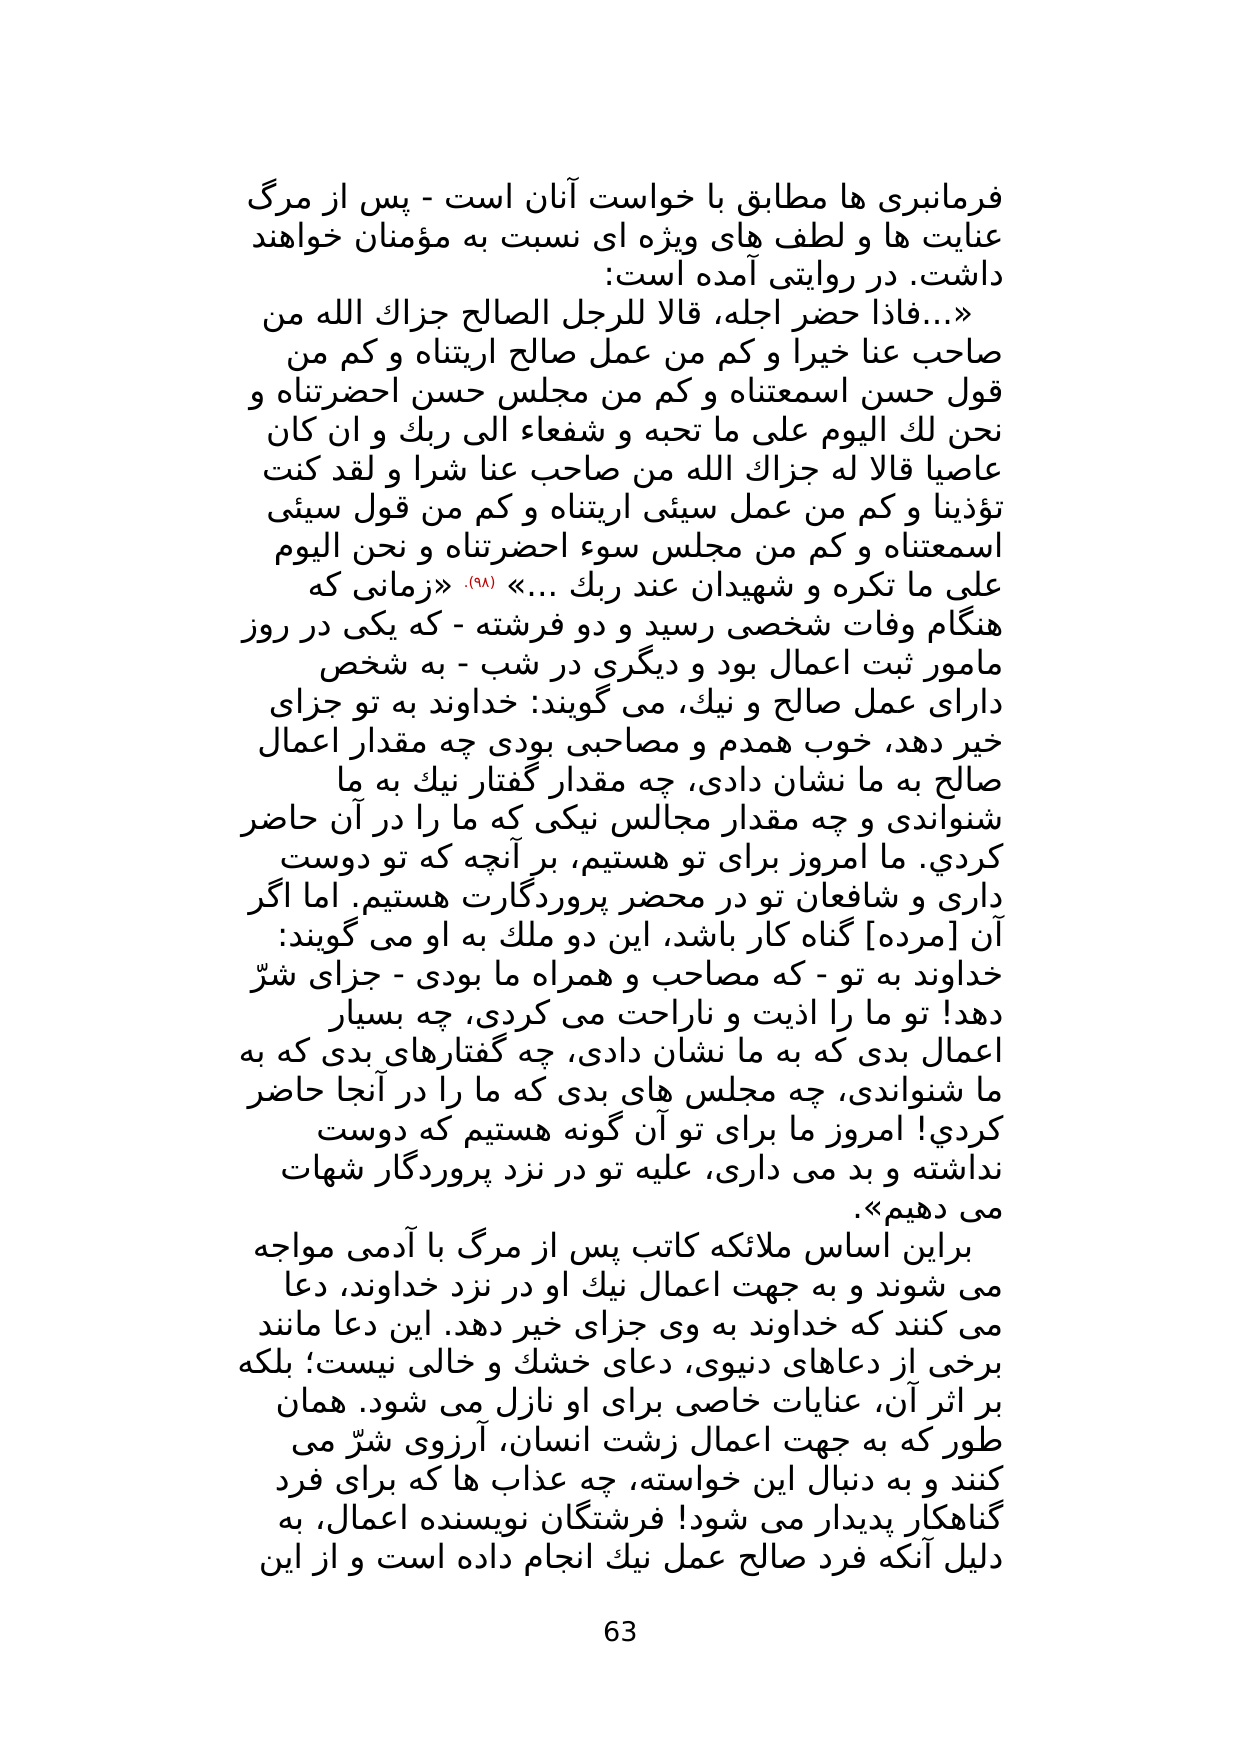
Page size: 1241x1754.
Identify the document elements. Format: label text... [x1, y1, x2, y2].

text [236, 177, 1004, 294]
text «...فاذا حضر اجله، قالا للرجل الصالح جزاك الله من صاحب عنا خيرا و كم من عمل صالح اريتناه و كم من قول حسن اسمعتناه و كم من مجلس حسن احضرتناه و نحن لك اليوم على ما تحبه و شفعاء الى ربك و ان كان عاصيا قالا له جزاك الله من صاحب عنا شرا و لقد كنت تؤذينا و كم من عمل سيئى اريتناه و كم من قول سيئى اسمعتناه و كم من مجلس سوء احضرتناه و نحن اليوم على ما تكره و شهيدان عند ربك ...» (٩٨). «زمانى كه هنگام وفات شخصى رسيد و دو فرشته - كه يكى در روز مامور ثبت اعمال بود و ديگرى در شب - به شخص داراى عمل صالح و نيك، مى گويند: خداوند به تو جزاى خير دهد، خوب همدم و مصاحبى بودى چه مقدار اعمال صالح به ما نشان دادى، چه مقدار گفتار نيك به ما شنواندى و چه مقدار مجالس نيكى كه ما را در آن حاضر كردي. ما امروز براى تو هستيم، بر آنچه كه تو دوست دارى و شافعان تو در محضر پروردگارت هستيم. اما اگر آن [مرده] گناه كار باشد، اين دو ملك به او مى گويند: خداوند به تو - كه مصاحب و همراه ما بودى - جزاى شرّ دهد! تو ما را اذيت و ناراحت مى كردى، چه بسيار اعمال بدى كه به ما نشان دادى، چه گفتارهاى بدى كه به ما شنواندى، چه مجلس هاى بدى كه ما را در آنجا حاضر كردي! امروز ما براى تو آن گونه هستيم كه دوست نداشته و بد مى دارى، عليه تو در نزد پروردگار شهات مى دهيم». [236, 294, 1004, 1226]
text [236, 1226, 1004, 1576]
